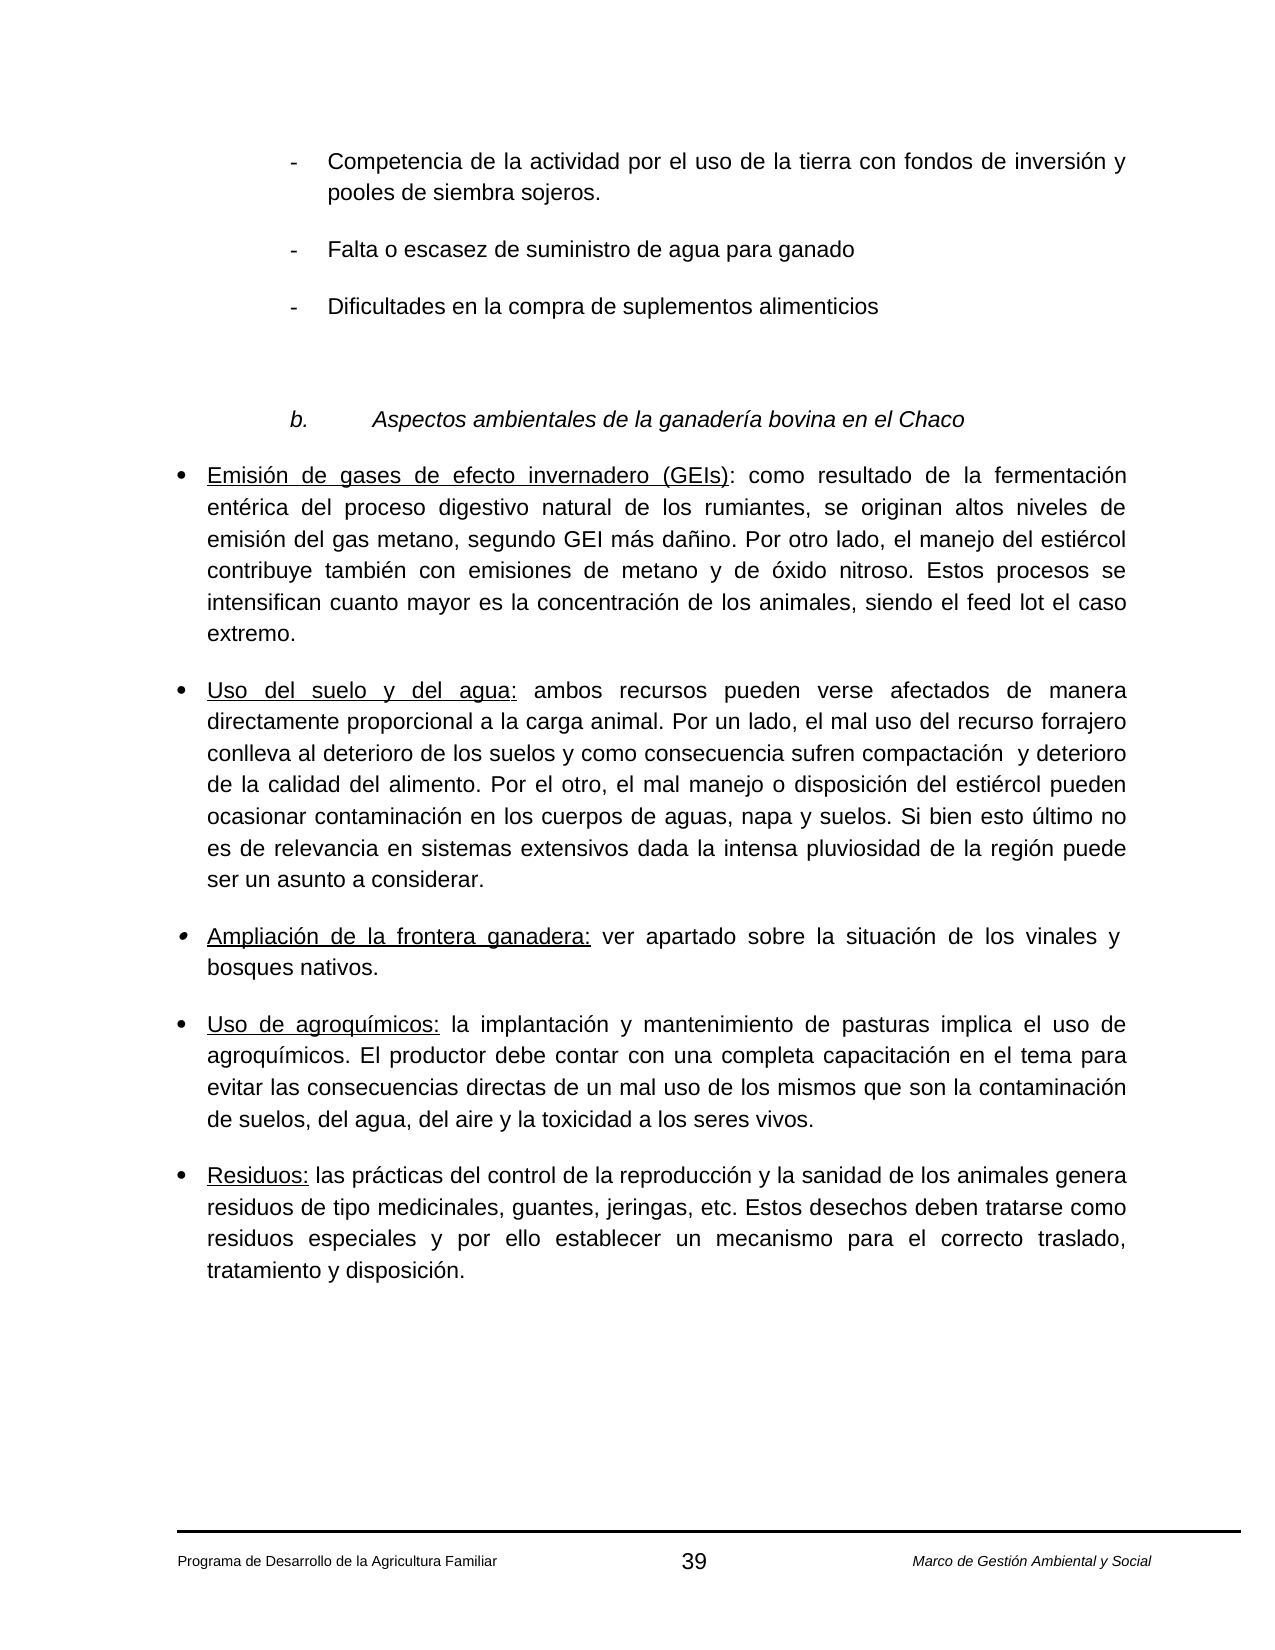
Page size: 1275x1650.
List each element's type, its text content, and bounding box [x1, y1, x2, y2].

list Falta o escasez de suministro de agua para ganado [290, 236, 1127, 262]
list Emisión de gases de efecto invernadero (GEIs): como resultado de la fermentación entérica del proceso digestivo natural de los rumiantes, se originan altos niveles de emisión del gas metano, segundo GEI más dañino. Por otro lado, el manejo del estiércol contribuye también con emisiones de metano y de óxido nitroso. Estos procesos se intensifican cuanto mayor es la concentración de los animales, siendo el feed lot el caso extremo. [177, 462, 1127, 647]
list Dificultades en la compra de suplementos alimenticios [290, 293, 1127, 319]
list Ampliación de la frontera ganadera: ver apartado sobre la situación de los vinales y bosques nativos. [177, 923, 1121, 981]
subtitle Aspectos ambientales de la ganadería bovina en el Chaco [290, 406, 1127, 432]
list Uso del suelo y del agua: ambos recursos pueden verse afectados de manera directamente proporcional a la carga animal. Por un lado, el mal uso del recurso forrajero conlleva al deterioro de los suelos y como consecuencia sufren compactación y deterioro de la calidad del alimento. Por el otro, el mal manejo o disposición del estiércol pueden ocasionar contaminación en los cuerpos de aguas, napa y suelos. Si bien esto último no es de relevancia en sistemas extensivos dada la intensa pluviosidad de la región puede ser un asunto a considerar. [177, 677, 1127, 892]
list Competencia de la actividad por el uso de la tierra con fondos de inversión y pooles de siembra sojeros. [290, 148, 1127, 206]
list Residuos: las prácticas del control de la reproducción y la sanidad de los animales genera residuos de tipo medicinales, guantes, jeringas, etc. Estos desechos deben tratarse como residuos especiales y por ello establecer un mecanismo para el correcto traslado, tratamiento y disposición. [177, 1162, 1127, 1283]
list Uso de agroquímicos: la implantación y mantenimiento de pasturas implica el uso de agroquímicos. El productor debe contar con una completa capacitación en el tema para evitar las consecuencias directas de un mal uso de los mismos que son la contaminación de suelos, del agua, del aire y la toxicidad a los seres vivos. [177, 1011, 1127, 1132]
